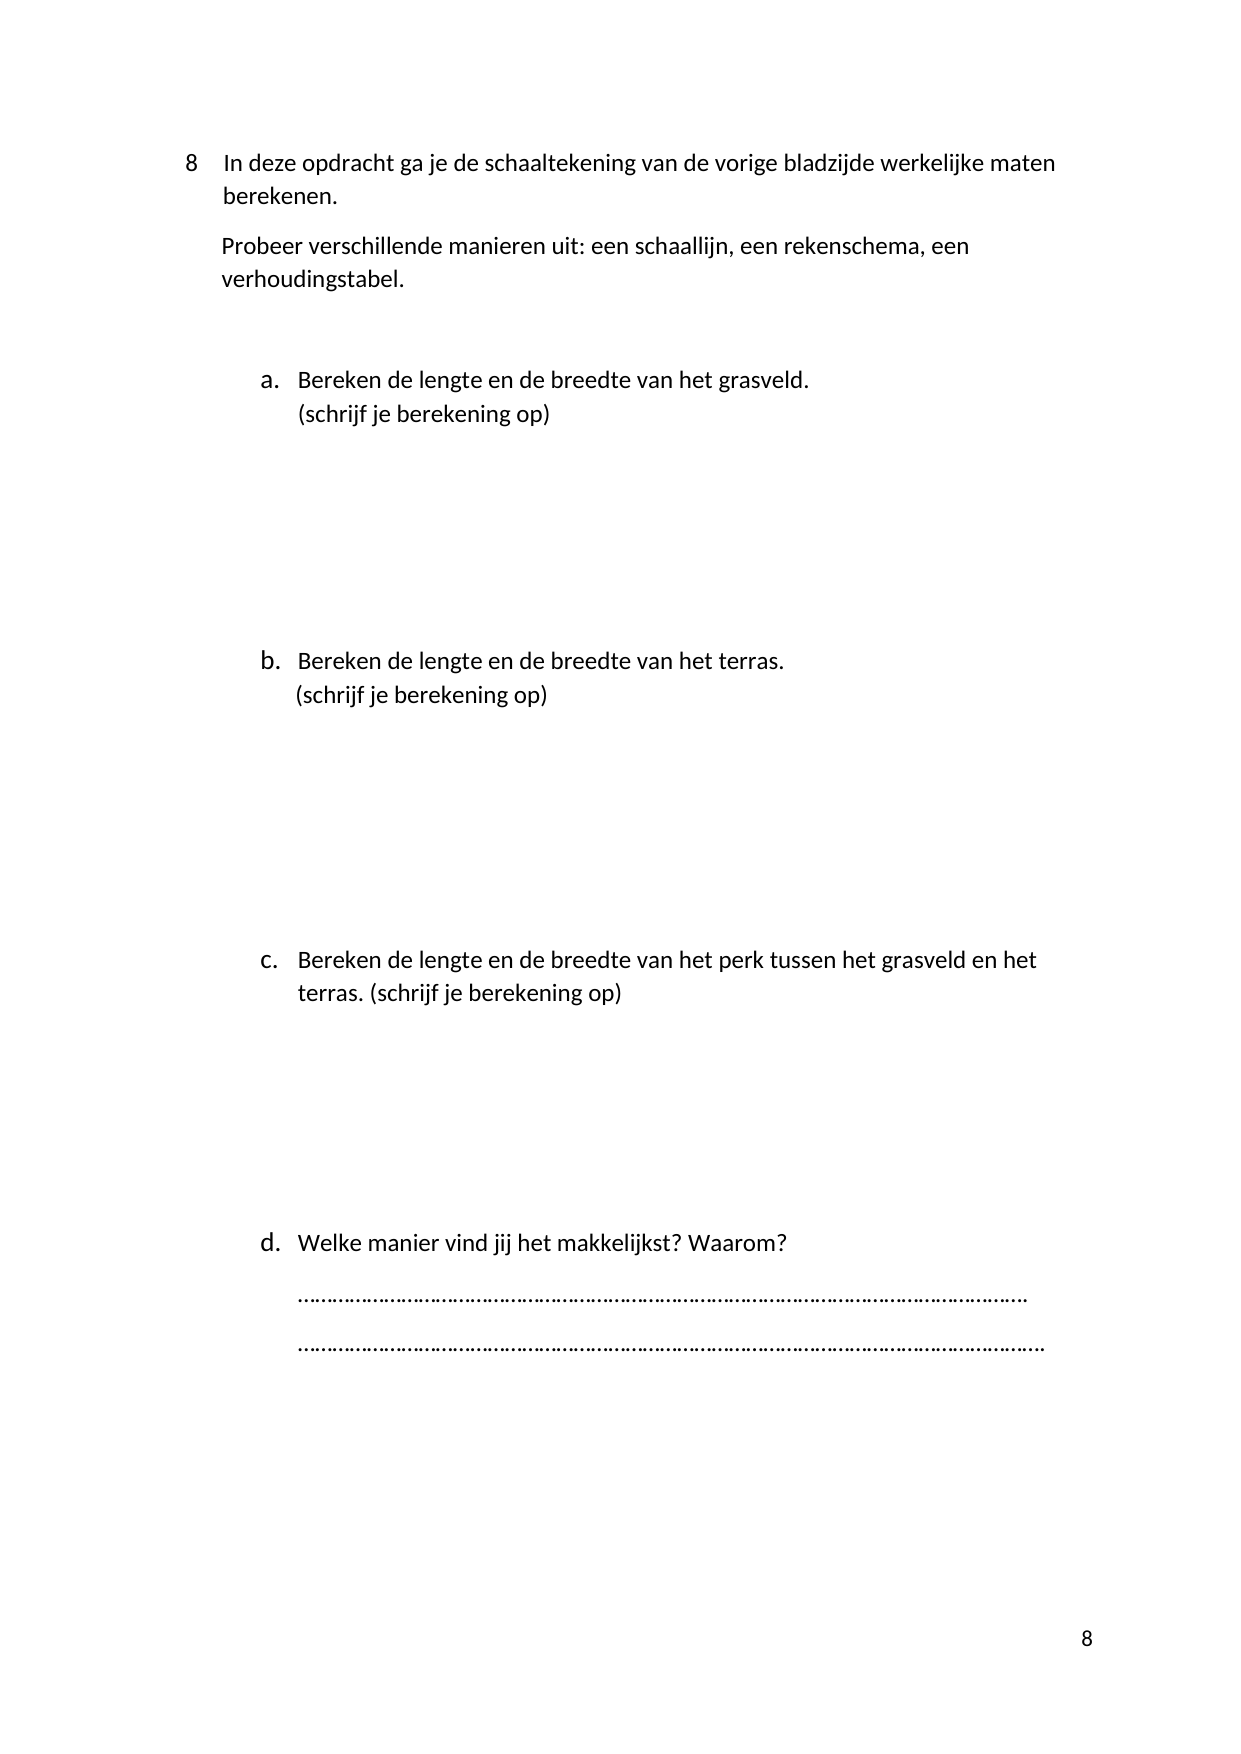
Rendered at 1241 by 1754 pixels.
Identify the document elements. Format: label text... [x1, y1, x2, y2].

list In deze opdracht ga je de schaaltekening van de vorige bladzijde werkelijke maten berekenen. [185, 148, 1093, 211]
list Welke manier vind jij het makkelijkst? Waarom? [260, 1226, 1093, 1258]
list (schrijf je berekening op) [223, 679, 1093, 709]
list Bereken de lengte en de breedte van het terras. [260, 643, 1093, 676]
list Bereken de lengte en de breedte van het grasveld. [260, 362, 1093, 395]
list (schrijf je berekening op) [298, 398, 1093, 428]
list Bereken de lengte en de breedte van het perk tussen het grasveld en het terras. (schrijf je berekening op) [260, 942, 1093, 1008]
text ………………………………………………………………………………………………………………. [298, 1278, 1093, 1308]
text Probeer verschillende manieren uit: een schaallijn, een rekenschema, een verhoudingstabel. [221, 230, 1093, 293]
text …………………………………………………………………………………………………………………. [298, 1327, 1093, 1358]
